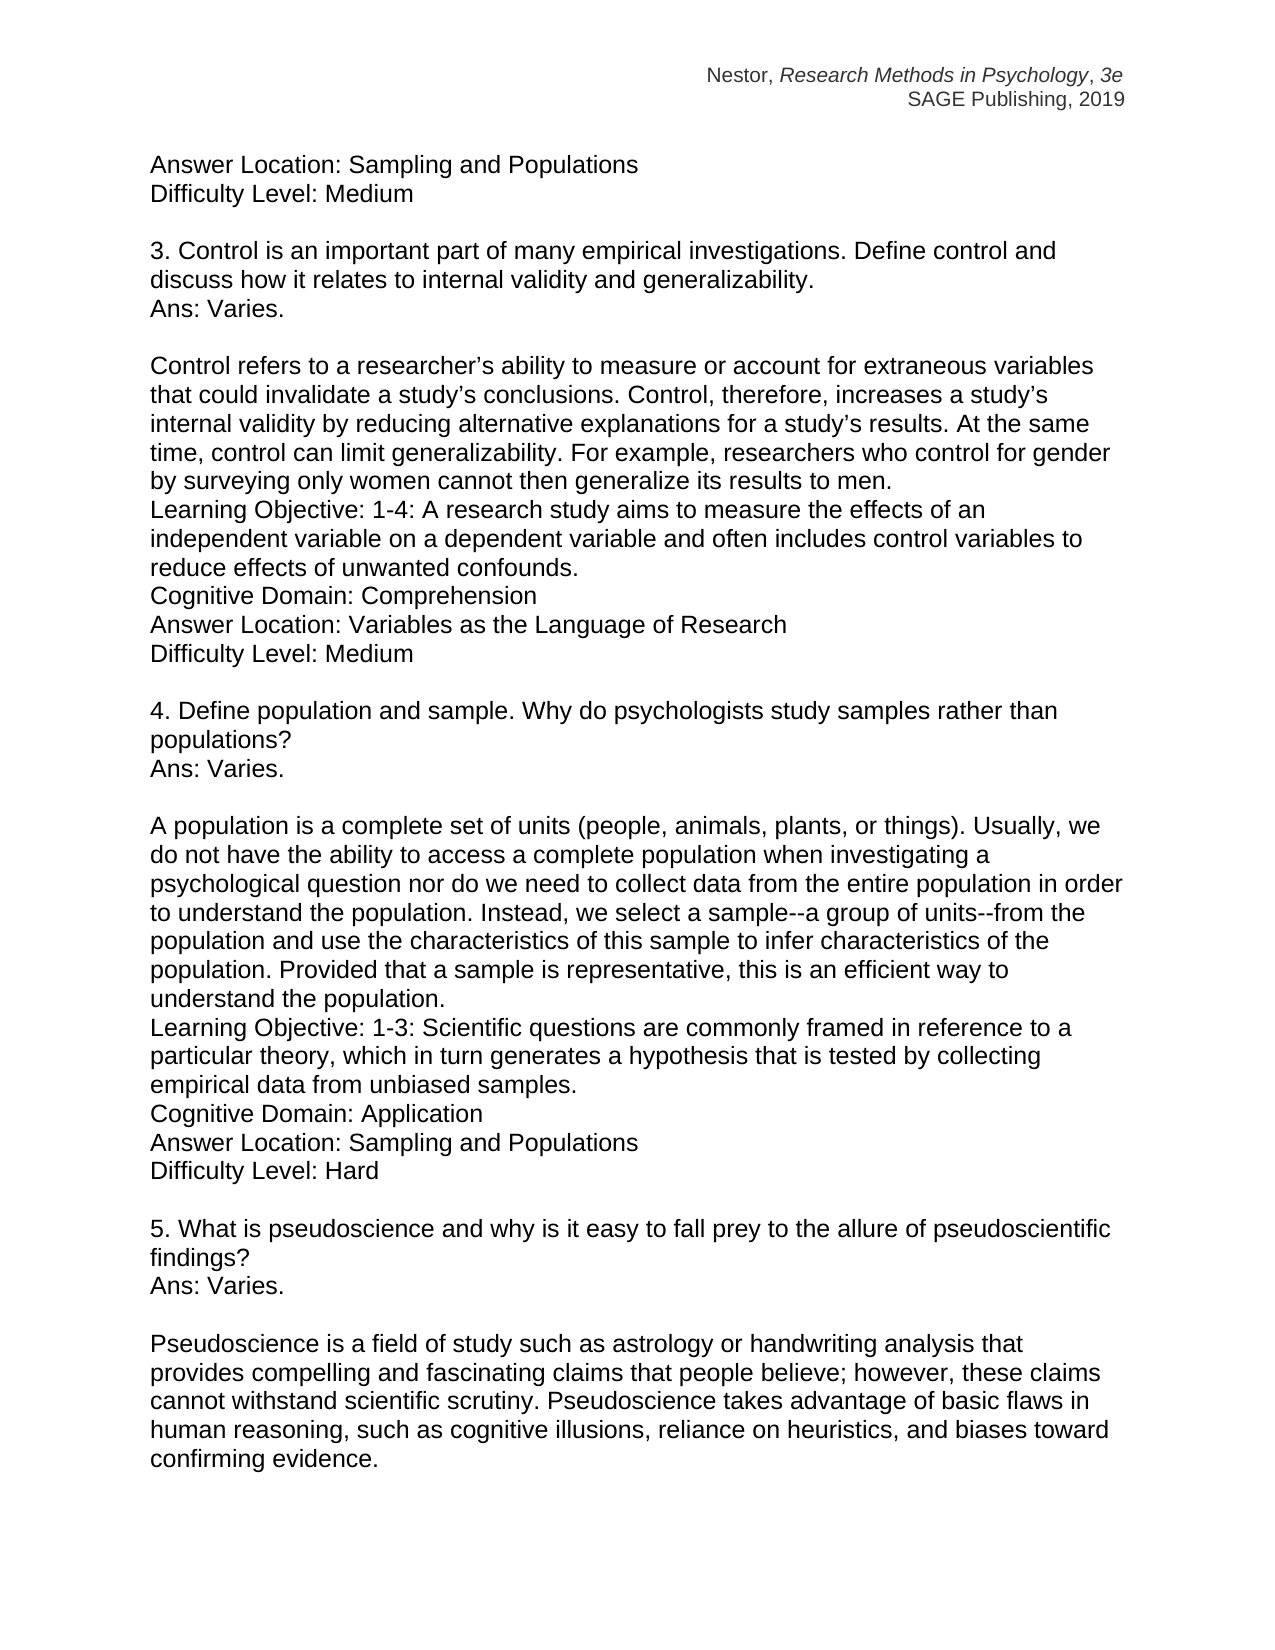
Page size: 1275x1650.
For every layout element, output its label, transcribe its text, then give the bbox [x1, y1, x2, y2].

text Ans: Varies. [150, 1271, 1125, 1300]
text Ans: Varies. [150, 754, 1125, 782]
text Answer Location: Sampling and Populations Difficulty Level: Medium [150, 150, 1125, 207]
text Learning Objective: 1-3: Scientific questions are commonly framed in reference to a particular theory, which in turn generates a hypothesis that is tested by collecting empirical data from unbiased samples. [150, 1012, 1125, 1099]
text Ans: Varies. [150, 294, 1125, 322]
text Cognitive Domain: Application [150, 1099, 1125, 1127]
text 4. Define population and sample. Why do psychologists study samples rather than populations? [150, 696, 1125, 754]
text Answer Location: Sampling and Populations Difficulty Level: Hard [150, 1127, 1125, 1185]
text A population is a complete set of units (people, animals, plants, or things). Usually, we do not have the ability to access a complete population when investigating a psychological question nor do we need to collect data from the entire population in order to understand the population. Instead, we select a sample--a group of units--from the population and use the characteristics of this sample to infer characteristics of the population. Provided that a sample is representative, this is an efficient way to understand the population. [150, 811, 1125, 1012]
text 5. What is pseudoscience and why is it easy to fall prey to the allure of pseudoscientific findings? [150, 1214, 1125, 1271]
text 3. Control is an important part of many empirical investigations. Define control and discuss how it relates to internal validity and generalizability. [150, 236, 1125, 294]
text Pseudoscience is a field of study such as astrology or handwriting analysis that provides compelling and fascinating claims that people believe; however, these claims cannot withstand scientific scrutiny. Pseudoscience takes advantage of basic flaws in human reasoning, such as cognitive illusions, reliance on heuristics, and biases toward confirming evidence. [150, 1329, 1125, 1472]
text Answer Location: Variables as the Language of Research Difficulty Level: Medium [150, 610, 1125, 667]
text Cognitive Domain: Comprehension [150, 581, 1125, 610]
text Control refers to a researcher’s ability to measure or account for extraneous variables that could invalidate a study’s conclusions. Control, therefore, increases a study’s internal validity by reducing alternative explanations for a study’s results. At the same time, control can limit generalizability. For example, researchers who control for gender by surveying only women cannot then generalize its results to men. [150, 351, 1125, 495]
text Learning Objective: 1-4: A research study aims to measure the effects of an independent variable on a dependent variable and often includes control variables to reduce effects of unwanted confounds. [150, 495, 1125, 581]
